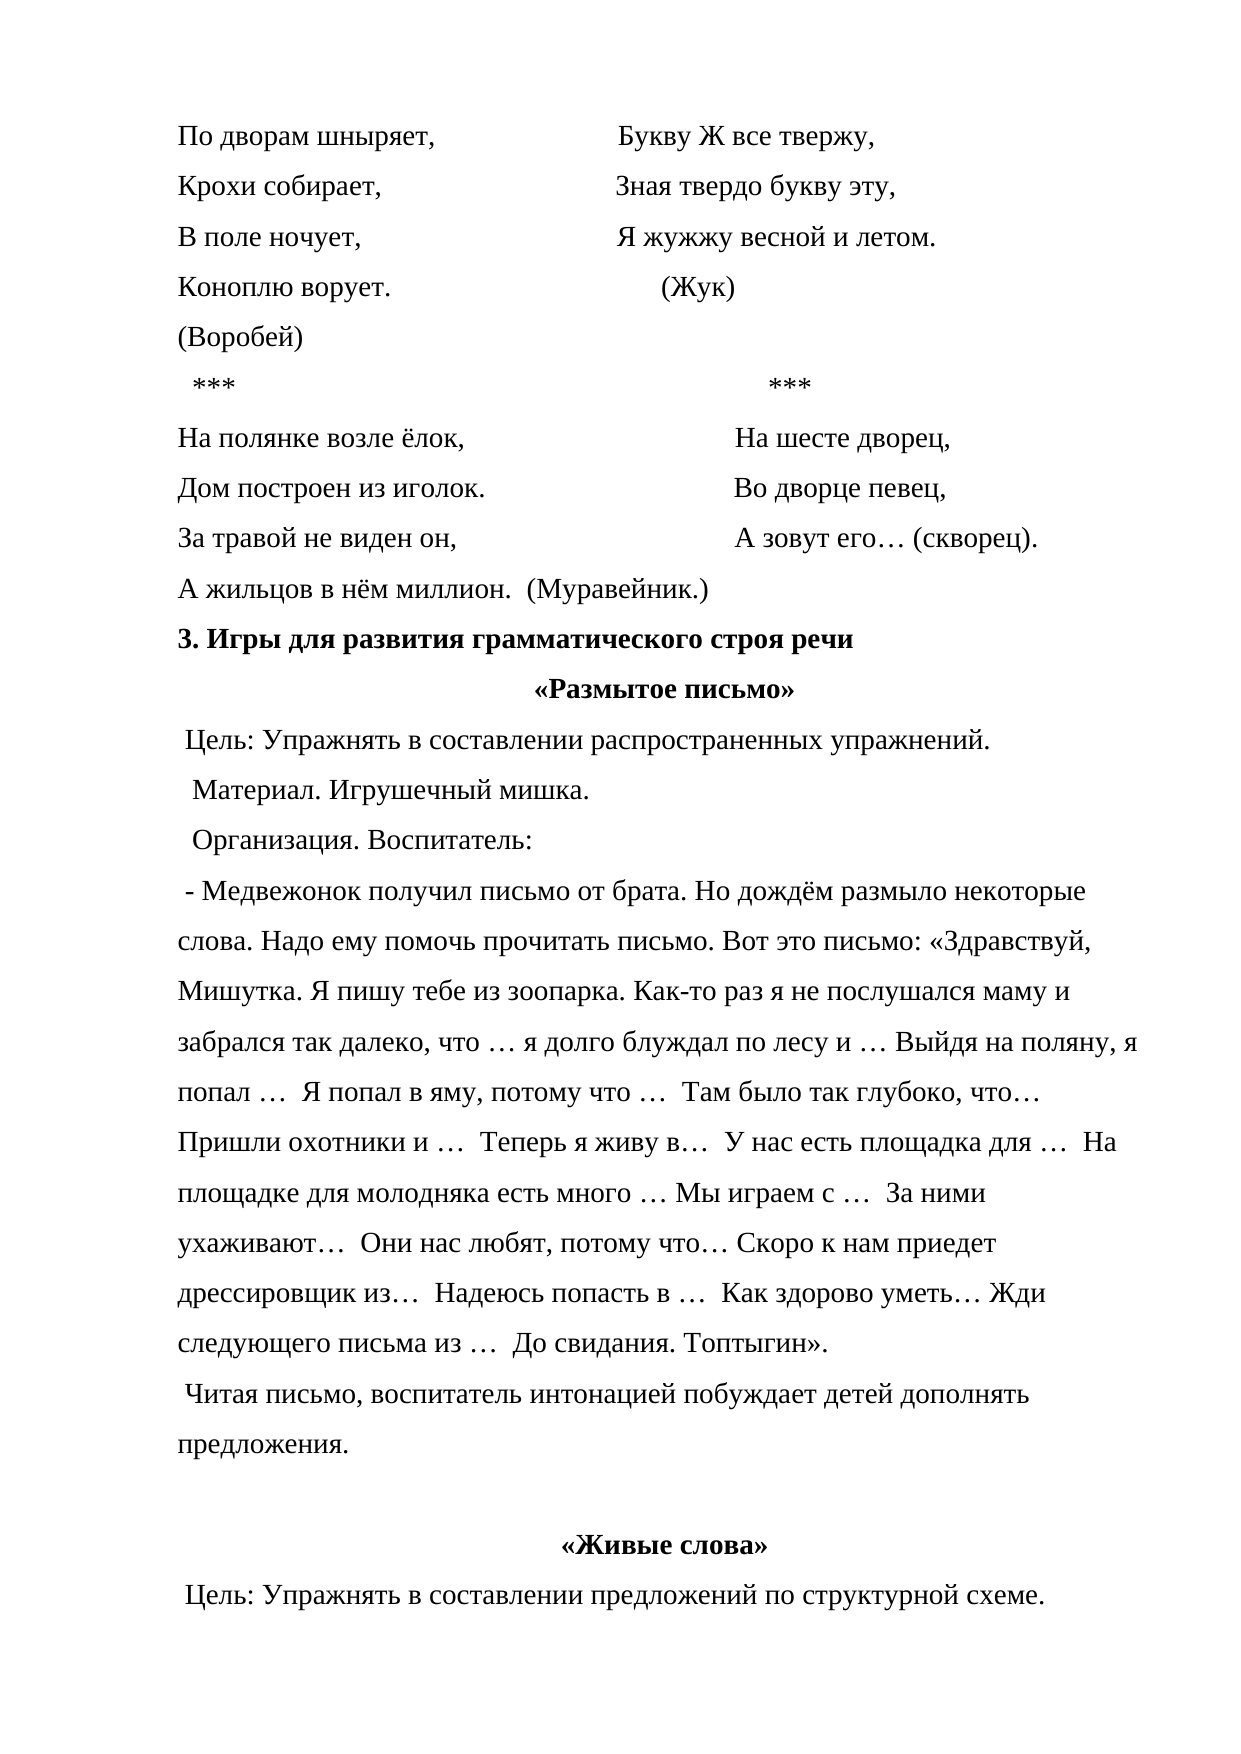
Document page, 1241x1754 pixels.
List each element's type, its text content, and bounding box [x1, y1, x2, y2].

text Дом построен из иголок. Во дворце певец, [177, 470, 1152, 504]
text Организация. Воспитатель: [177, 822, 1152, 856]
text «Живые слова» [177, 1527, 1152, 1560]
text - Медвежонок получил письмо от брата. Но дождём размыло некоторые слова. Надо ему помочь прочитать письмо. Вот это письмо: «Здравствуй, Мишутка. Я пишу тебе из зоопарка. Как-то раз я не послушался маму и забрался так далеко, что … я долго блуждал по лесу и … Выйдя на поляну, я попал … Я попал в яму, потому что … Там было так глубоко, что… Пришли охотники и … Теперь я живу в… У нас есть площадка для … На площадке для молодняка есть много … Мы играем с … За ними ухаживают… Они нас любят, потому что… Скоро к нам приедет дрессировщик из… Надеюсь попасть в … Как здорово уметь… Жди следующего письма из … До свидания. Топтыгин». [177, 873, 1152, 1359]
text Цель: Упражнять в составлении предложений по структурной схеме. [177, 1577, 1152, 1611]
text Цель: Упражнять в составлении распространенных упражнений. [177, 722, 1152, 755]
text На полянке возле ёлок, На шесте дворец, [177, 420, 1152, 453]
text По дворам шныряет, Букву Ж все твержу, [177, 118, 1152, 152]
text *** *** [177, 370, 1152, 403]
text За травой не виден он, А зовут его… (скворец). [177, 521, 1152, 554]
text 3. Игры для развития грамматического строя речи [177, 621, 1152, 655]
text Материал. Игрушечный мишка. [177, 772, 1152, 806]
text Крохи собирает, Зная твердо букву эту, [177, 168, 1152, 202]
text А жильцов в нём миллион. (Муравейник.) [177, 571, 1152, 604]
text В поле ночует, Я жужжу весной и летом. [177, 219, 1152, 252]
text «Размытое письмо» [177, 672, 1152, 705]
text (Воробей) [177, 319, 1152, 353]
text Коноплю ворует. (Жук) [177, 269, 1152, 303]
text Читая письмо, воспитатель интонацией побуждает детей дополнять предложения. [177, 1376, 1152, 1460]
